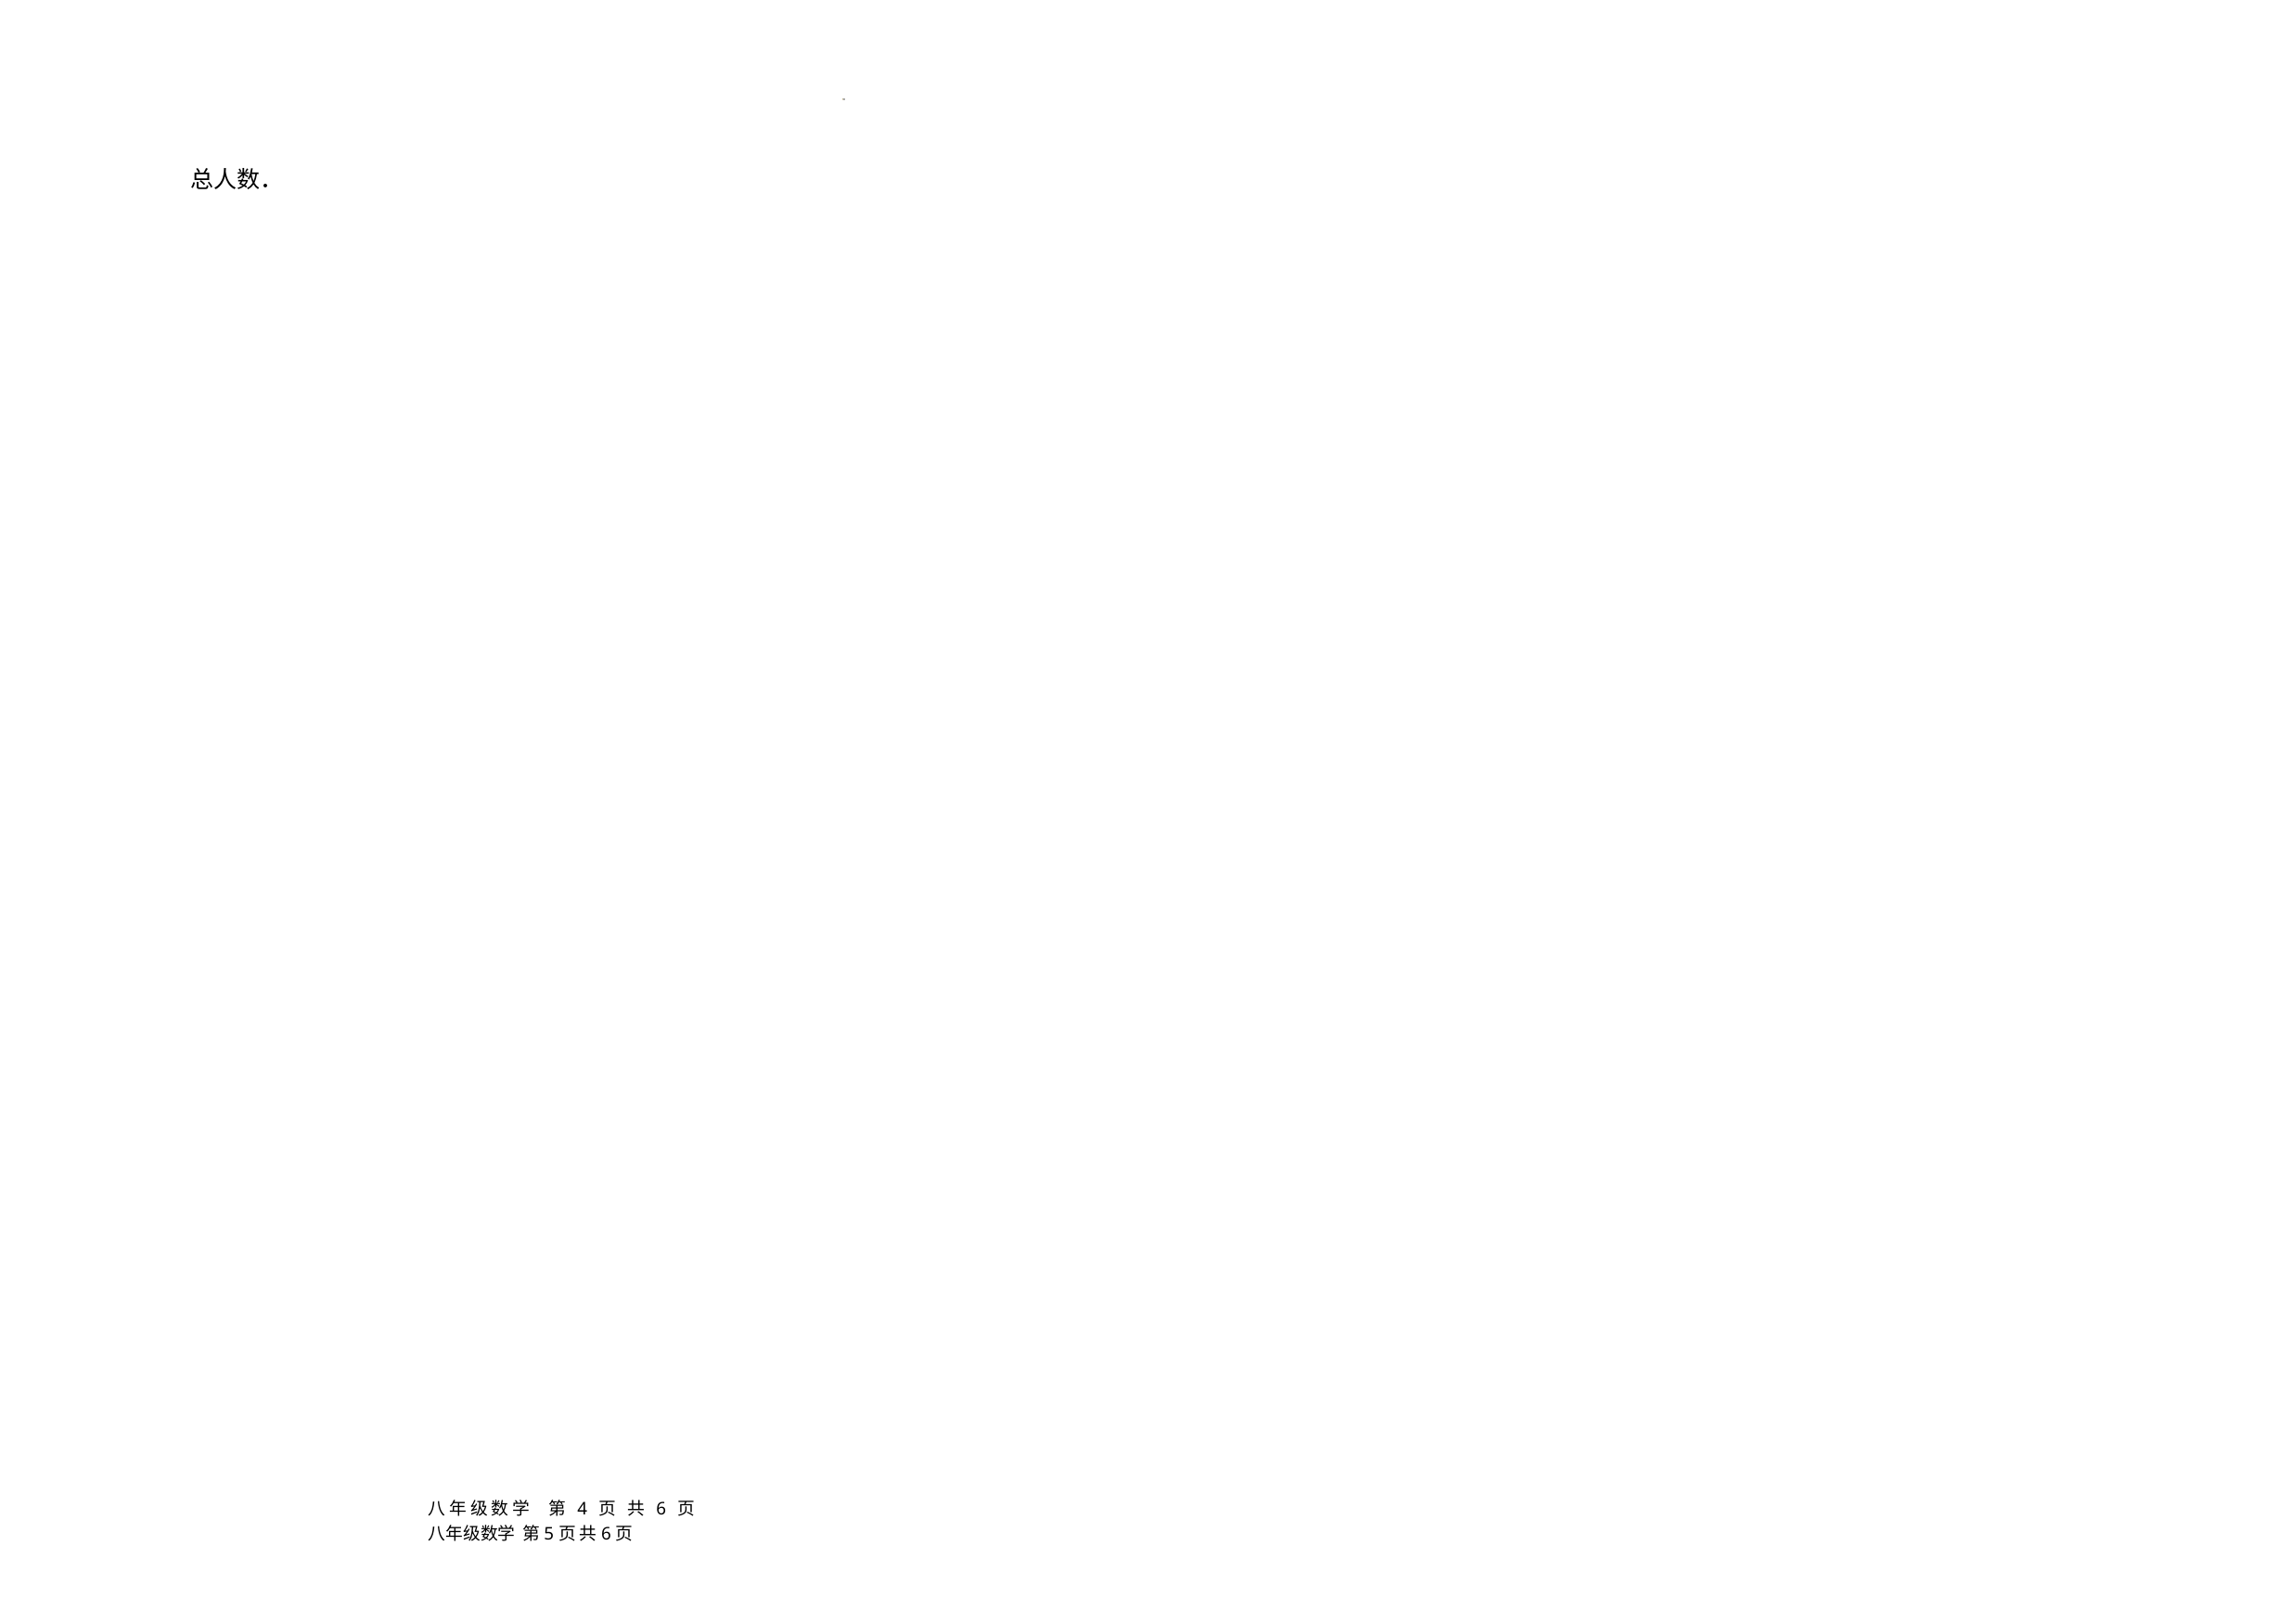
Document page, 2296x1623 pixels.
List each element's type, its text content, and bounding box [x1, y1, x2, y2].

text （3）若七年级和八年级共有1800人参与知识竞赛，请估计七年级和八年级成绩大于80分的总人数． [191, 148, 967, 208]
